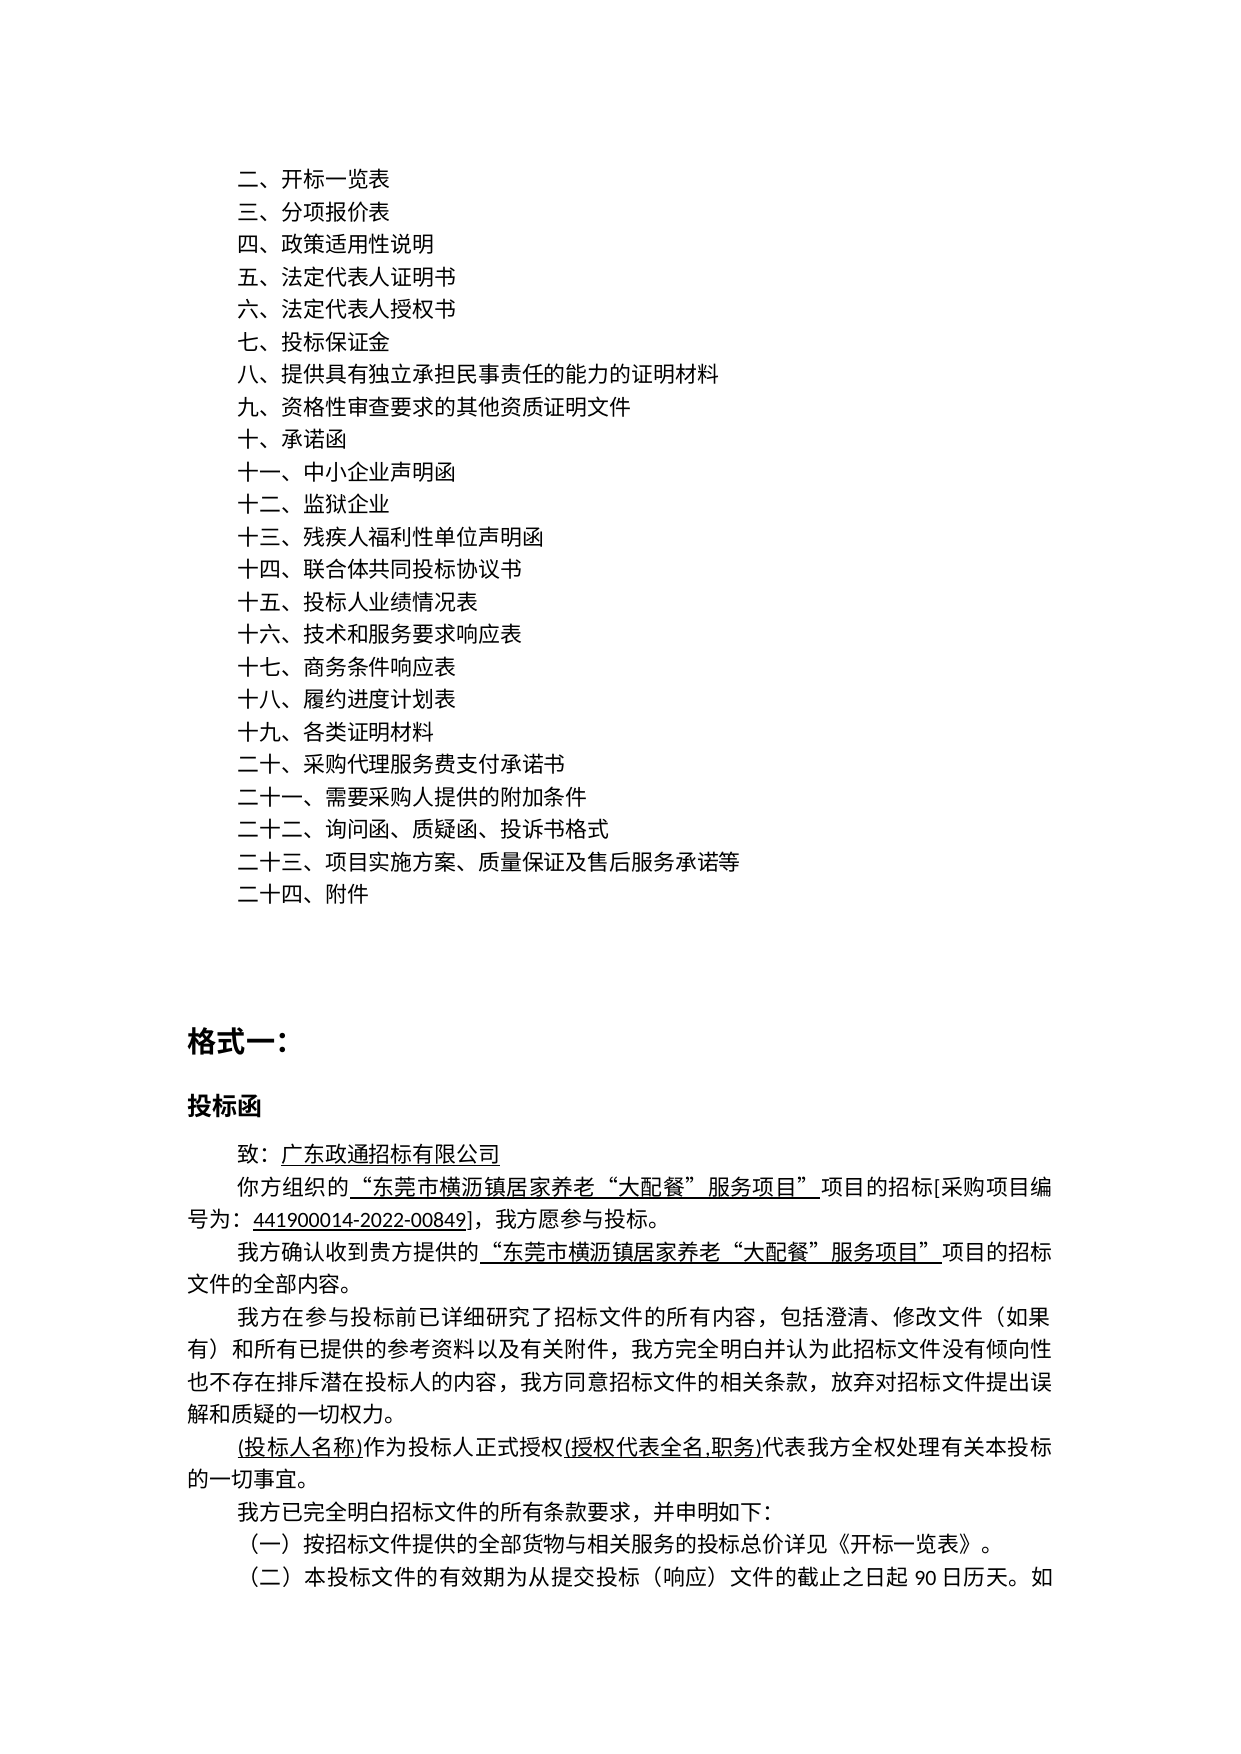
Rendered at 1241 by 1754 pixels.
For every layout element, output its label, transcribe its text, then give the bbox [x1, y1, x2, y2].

text 二十一、需要采购人提供的附加条件 [187, 779, 1053, 812]
text 格式一： [187, 1007, 1053, 1072]
text 十三、残疾人福利性单位声明函 [187, 519, 1053, 552]
text 致：广东政通招标有限公司 [187, 1137, 1053, 1169]
text 二十二、询问函、质疑函、投诉书格式 [187, 812, 1053, 844]
text 四、政策适用性说明 [187, 227, 1053, 259]
text 我方已完全明白招标文件的所有条款要求，并申明如下： [187, 1494, 1053, 1527]
text (投标人名称)作为投标人正式授权(授权代表全名,职务)代表我方全权处理有关本投标的一切事宜。 [187, 1429, 1053, 1494]
text 二十四、附件 [187, 877, 1053, 909]
text 九、资格性审查要求的其他资质证明文件 [187, 389, 1053, 422]
text 七、投标保证金 [187, 324, 1053, 357]
text 十八、履约进度计划表 [187, 682, 1053, 714]
text 投标函 [187, 1072, 1053, 1137]
text 十一、中小企业声明函 [187, 454, 1053, 487]
text 八、提供具有独立承担民事责任的能力的证明材料 [187, 357, 1053, 389]
text 我方确认收到贵方提供的“东莞市横沥镇居家养老“大配餐”服务项目”项目的招标文件的全部内容。 [187, 1234, 1053, 1299]
text 十、承诺函 [187, 422, 1053, 454]
text 十六、技术和服务要求响应表 [187, 617, 1053, 649]
text 十七、商务条件响应表 [187, 649, 1053, 682]
text 三、分项报价表 [187, 194, 1053, 227]
text 十二、监狱企业 [187, 487, 1053, 519]
text 我方在参与投标前已详细研究了招标文件的所有内容，包括澄清、修改文件（如果有）和所有已提供的参考资料以及有关附件，我方完全明白并认为此招标文件没有倾向性，也不存在排斥潜在投标人的内容，我方同意招标文件的相关条款，放弃对招标文件提出误解和质疑的一切权力。 [187, 1299, 1053, 1429]
text 十五、投标人业绩情况表 [187, 584, 1053, 617]
text 二十、采购代理服务费支付承诺书 [187, 747, 1053, 779]
text 十四、联合体共同投标协议书 [187, 552, 1053, 584]
text 五、法定代表人证明书 [187, 259, 1053, 292]
text 六、法定代表人授权书 [187, 292, 1053, 324]
text 二、开标一览表 [187, 162, 1053, 194]
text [187, 1559, 1053, 1592]
text （一）按招标文件提供的全部货物与相关服务的投标总价详见《开标一览表》。 [187, 1527, 1053, 1559]
text 你方组织的“东莞市横沥镇居家养老“大配餐”服务项目”项目的招标[采购项目编号为：441900014-2022-00849]，我方愿参与投标。 [187, 1169, 1053, 1234]
text 二十三、项目实施方案、质量保证及售后服务承诺等 [187, 844, 1053, 877]
text 十九、各类证明材料 [187, 714, 1053, 747]
